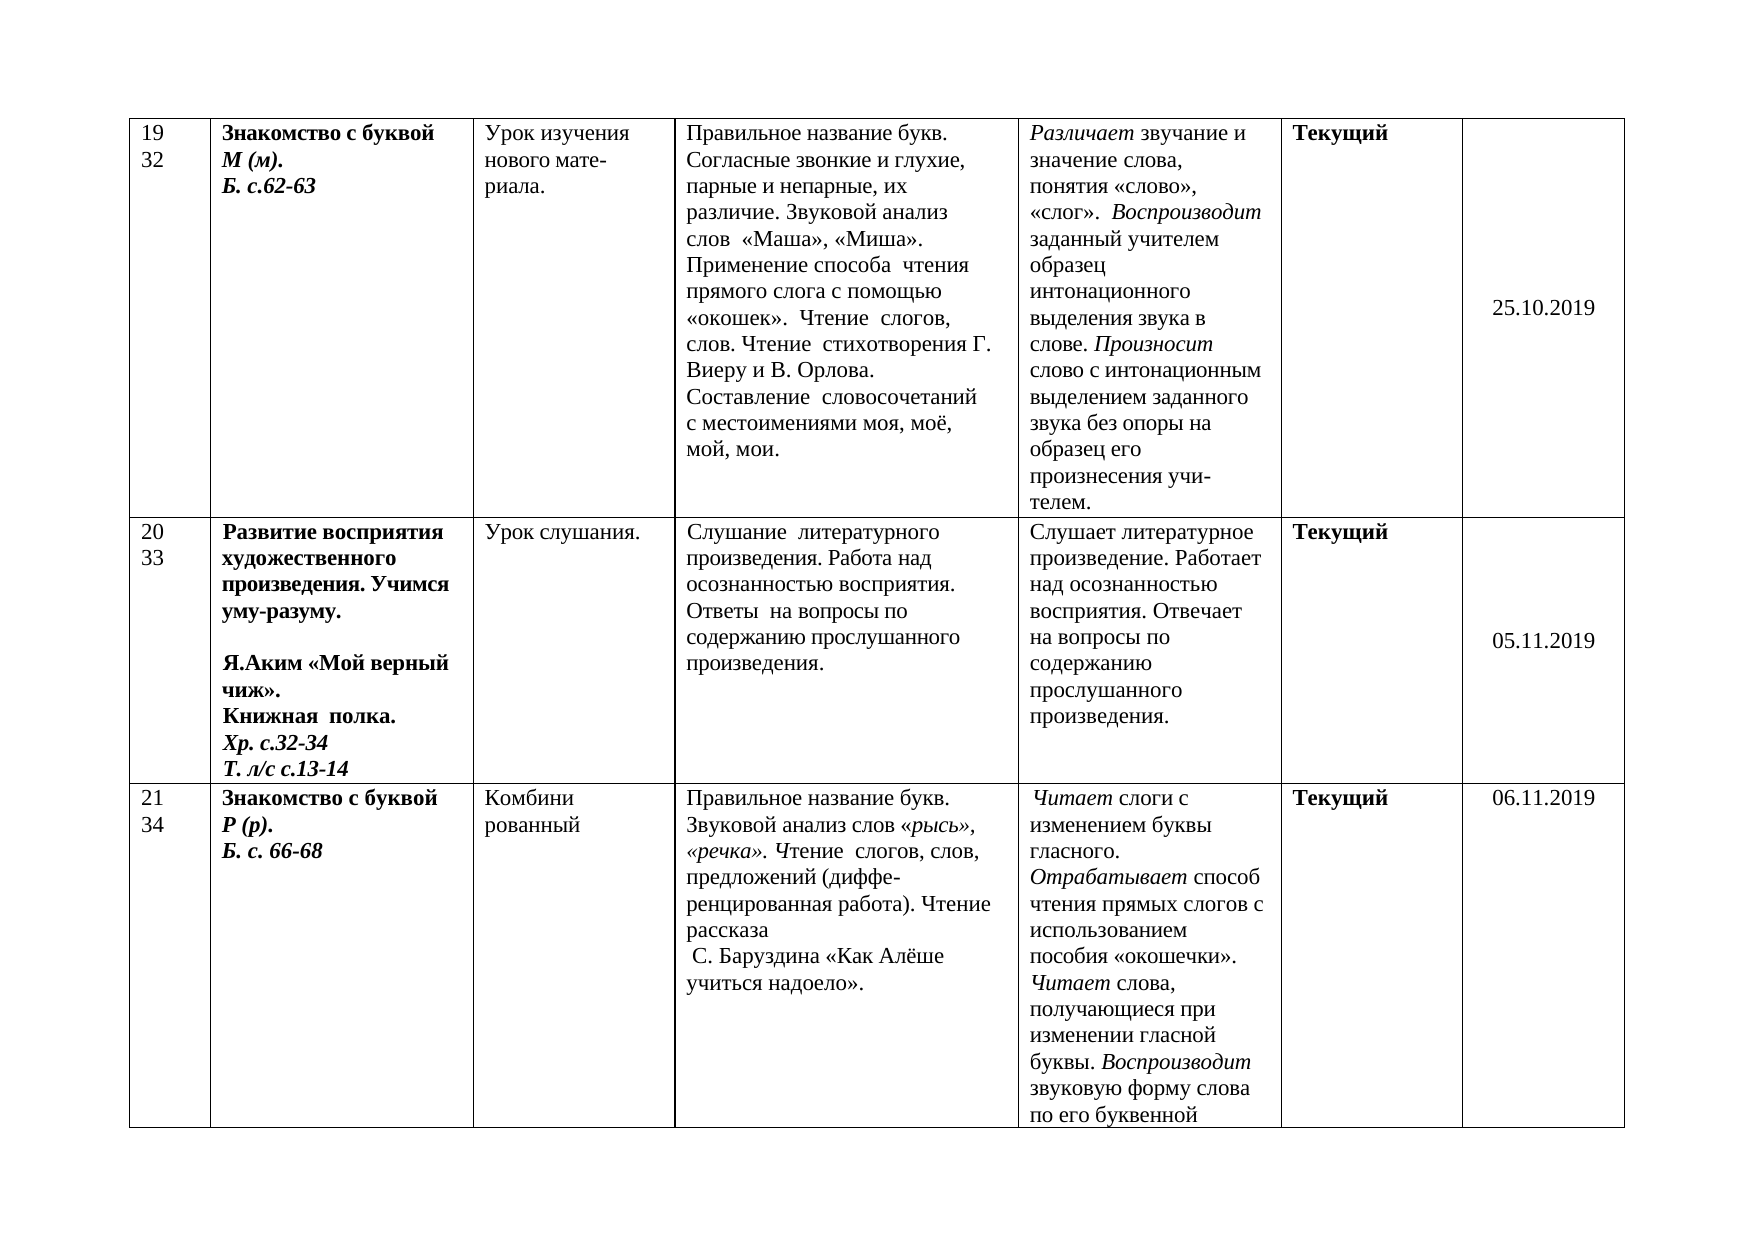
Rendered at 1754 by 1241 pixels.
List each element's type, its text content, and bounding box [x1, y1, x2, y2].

table_cell 05.11.2019 [1463, 518, 1624, 783]
table_cell Слушание литературного произведения. Работа над осознанностью восприятия. Ответы на вопросы по содержанию прослушанного произведения. [676, 518, 1018, 783]
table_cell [211, 784, 473, 1127]
table_cell Комбини рованный [474, 784, 674, 1127]
table_cell Урок изучения нового материала. [474, 119, 674, 517]
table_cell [676, 784, 1018, 1127]
table_cell Знакомство с буквой М (м). Б. с.62-63 [211, 119, 473, 517]
table_cell Текущий [1282, 518, 1462, 783]
table_cell Развитие восприятия художественного произведения. Учимся уму-разуму. Я.Аким «Мой верный чиж». Книжная полка. Хр. с.32-34 Т. л/с с.13-14 [211, 518, 473, 783]
table_cell 25.10.2019 [1463, 119, 1624, 517]
table_cell Урок слушания. [474, 518, 674, 783]
table_cell 20 33 [130, 518, 210, 783]
table_cell Правильное название букв. Согласные звонкие и глухие, парные и непарные, их различие. Звуковой анализ слов «Маша», «Миша». Применение способа чтения прямого слога с помощью «окошек». Чтение слогов, слов. Чтение стихотворения Г. Виеру и В. Орлова. Составление словосочетаний с местоимениями моя, моё, мой, мои. [676, 119, 1018, 517]
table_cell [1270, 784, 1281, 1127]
table_cell Текущий [1282, 784, 1462, 1127]
table_cell 21 34 [130, 784, 210, 1127]
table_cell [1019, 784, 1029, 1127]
table_cell Различает звучание и значение слова, понятия «слово», «слог». Воспроизводит заданный учителем образец интонационного выделения звука в слове. Произносит слово с интонационным выделением заданного звука без опоры на образец его произнесения учителем. [1019, 119, 1281, 517]
table_cell Текущий [1282, 119, 1462, 517]
table_cell Слушает литературное произведение. Работает над осознанностью восприятия. Отвечает на вопросы по содержанию прослушанного произведения. [1019, 518, 1281, 783]
table_cell 19 32 [130, 119, 210, 517]
table_cell 06.11.2019 [1463, 784, 1624, 1127]
